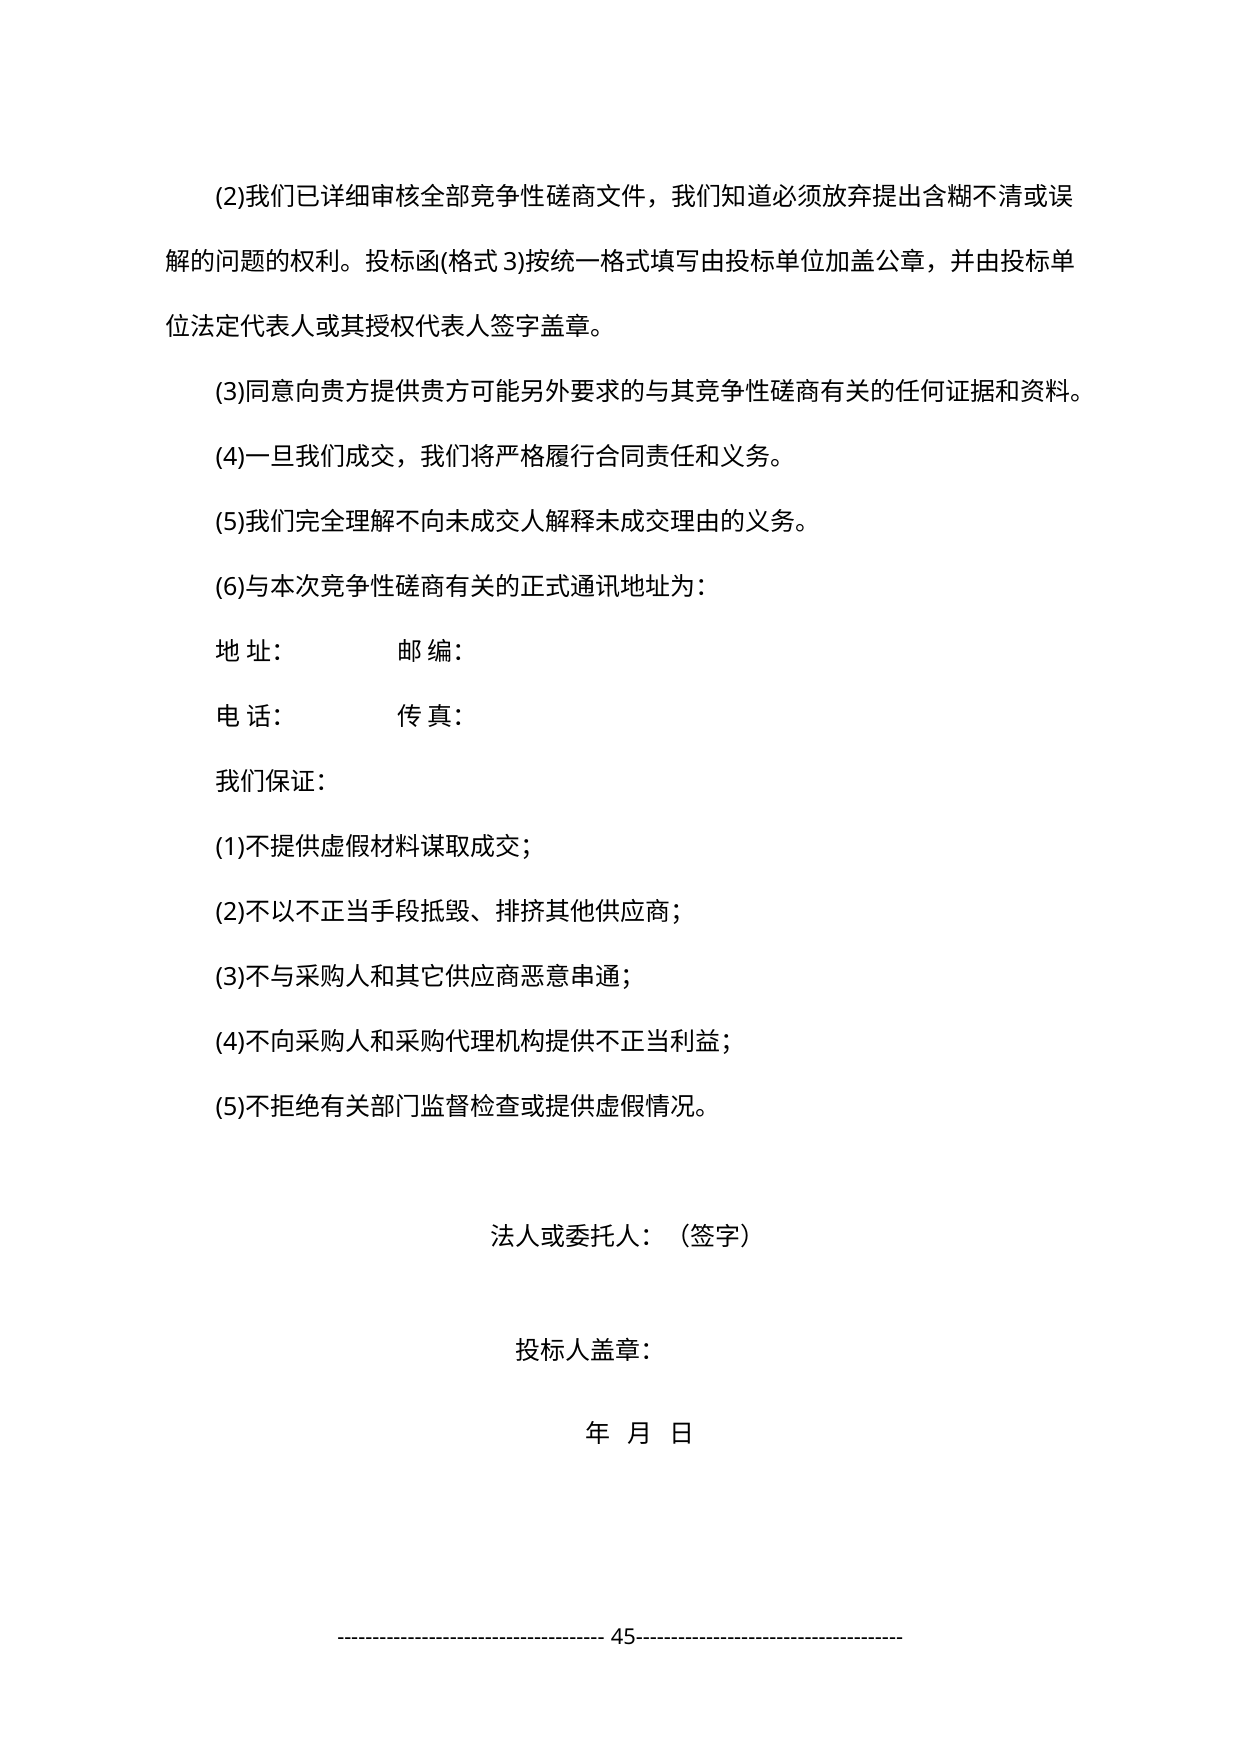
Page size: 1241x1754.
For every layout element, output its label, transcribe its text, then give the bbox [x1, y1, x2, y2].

text 电 话： 传 真： [165, 682, 1075, 747]
text (2)我们已详细审核全部竞争性磋商文件，我们知道必须放弃提出含糊不清或误解的问题的权利。投标函(格式3)按统一格式填写由投标单位加盖公章，并由投标单位法定代表人或其授权代表人签字盖章。 [165, 162, 1075, 357]
text 年 月 日 [165, 1399, 1075, 1464]
text (5)不拒绝有关部门监督检查或提供虚假情况。 [165, 1072, 1075, 1137]
list 同意向贵方提供贵方可能另外要求的与其竞争性磋商有关的任何证据和资料。 [165, 357, 1075, 422]
text (1)不提供虚假材料谋取成交； [165, 812, 1075, 877]
text 地 址： 邮 编： [165, 617, 1075, 682]
text 我们保证： [165, 747, 1075, 812]
text 投标人盖章： [165, 1316, 1075, 1381]
text (6)与本次竞争性磋商有关的正式通讯地址为： [165, 552, 1075, 617]
text (5)我们完全理解不向未成交人解释未成交理由的义务。 [165, 487, 1075, 552]
text (4)不向采购人和采购代理机构提供不正当利益； [165, 1007, 1075, 1072]
text 法人或委托人：（签字） [165, 1202, 1075, 1267]
text (4)一旦我们成交，我们将严格履行合同责任和义务。 [165, 422, 1075, 487]
text (2)不以不正当手段抵毁、排挤其他供应商； [165, 877, 1075, 942]
text (3)不与采购人和其它供应商恶意串通； [165, 942, 1075, 1007]
